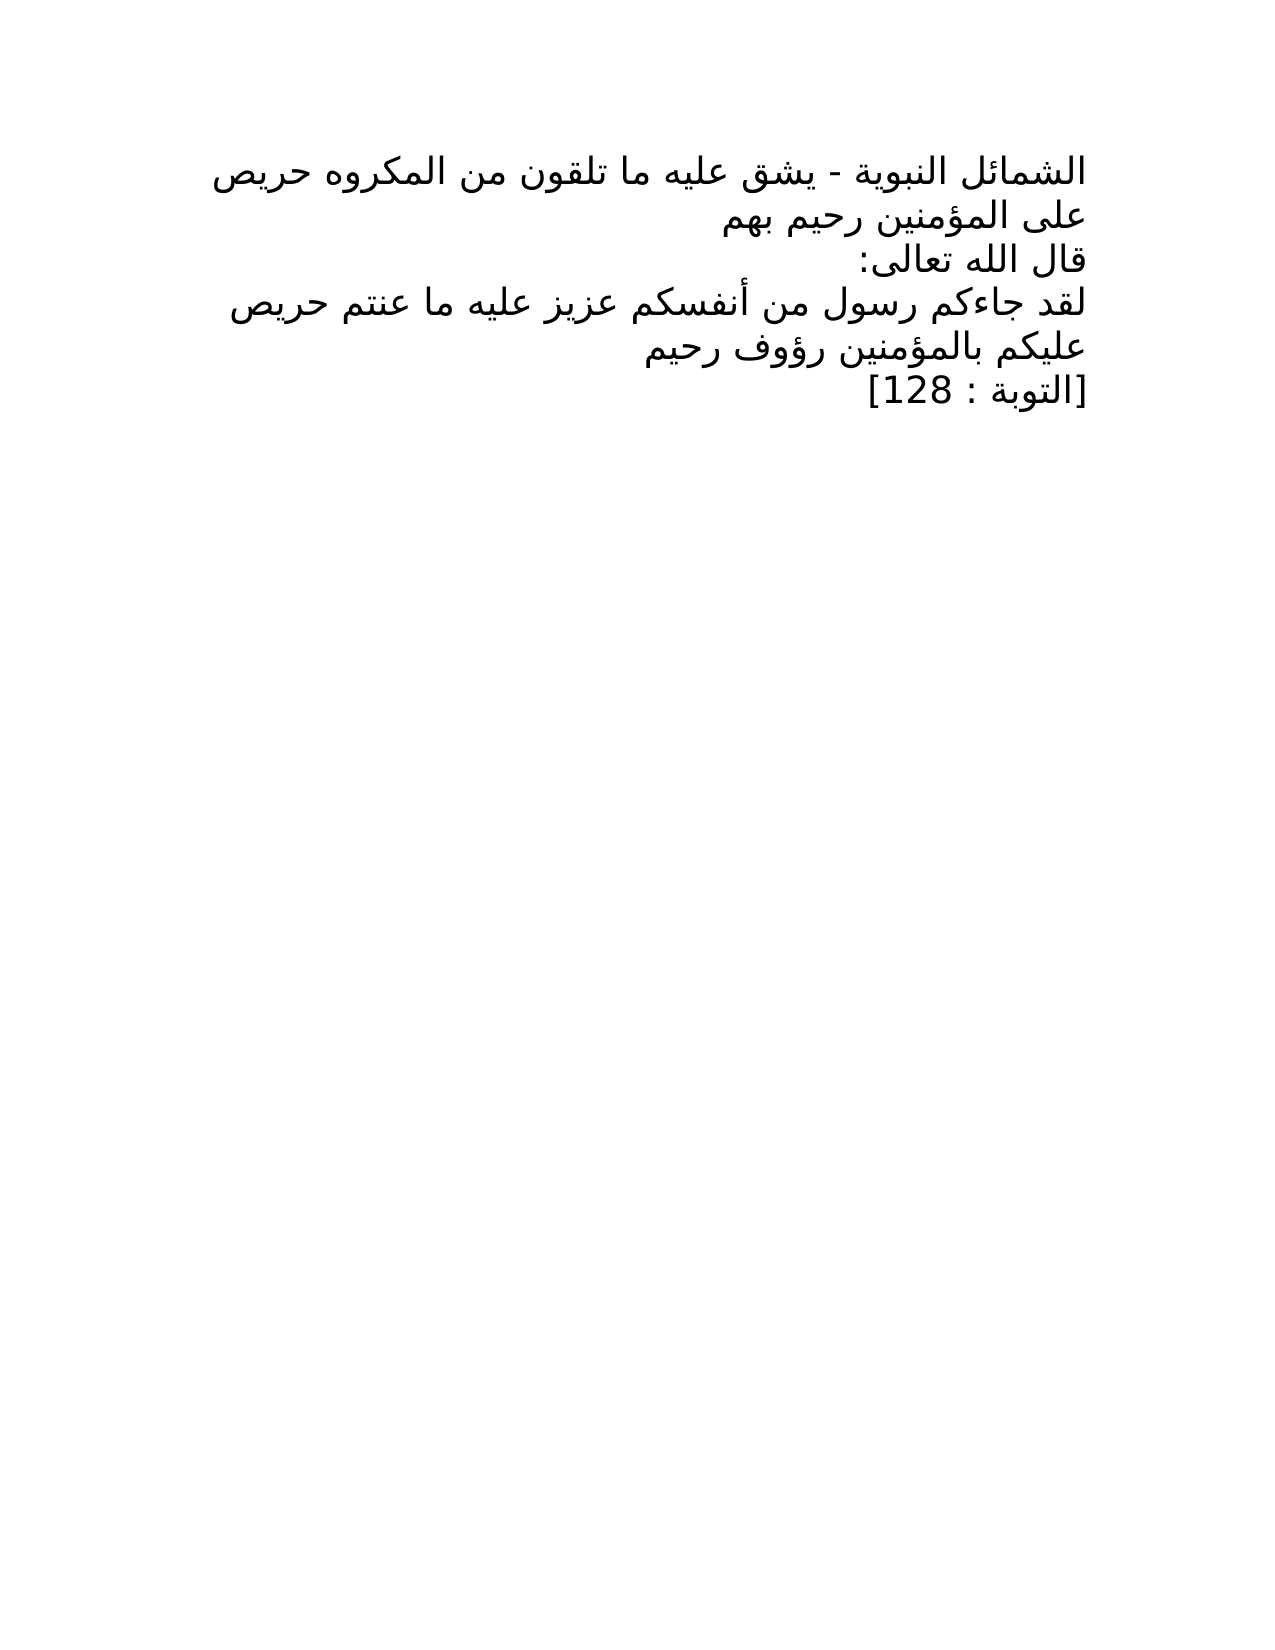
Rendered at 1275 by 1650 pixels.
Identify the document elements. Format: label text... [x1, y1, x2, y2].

text الشمائل النبوية - يشق عليه ما تلقون من المكروه حريص على المؤمنين رحيم بهم [187, 150, 1087, 237]
text لقد جاءكم رسول من أنفسكم عزيز عليه ما عنتم حريص عليكم بالمؤمنين رؤوف رحيم [187, 281, 1087, 368]
text قال الله تعالى: [187, 237, 1087, 281]
text [التوبة : 128] [187, 368, 1087, 412]
